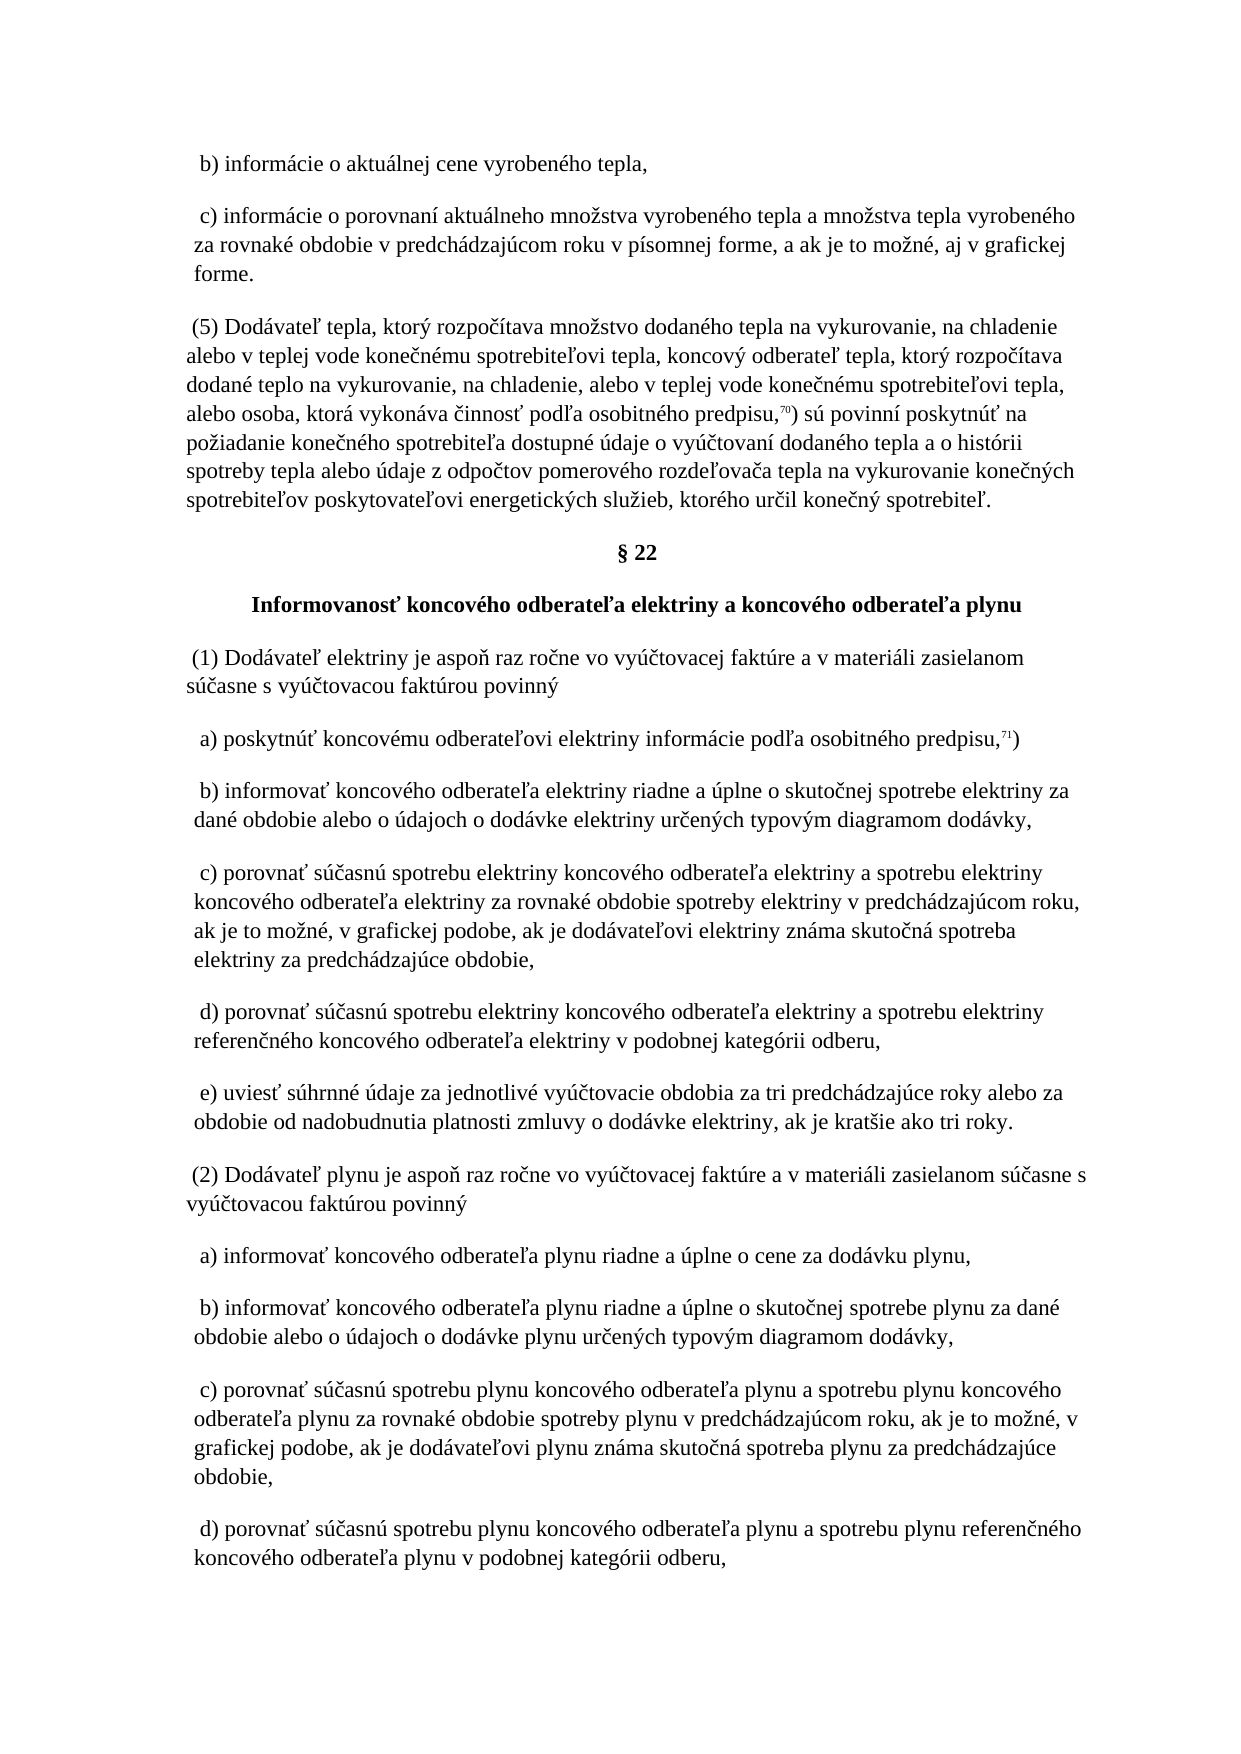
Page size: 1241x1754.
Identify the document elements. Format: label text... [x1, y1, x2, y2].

text c) porovnať súčasnú spotrebu elektriny koncového odberateľa elektriny a spotrebu elektriny koncového odberateľa elektriny za rovnaké obdobie spotreby elektriny v predchádzajúcom roku, ak je to možné, v grafickej podobe, ak je dodávateľovi elektriny známa skutočná spotreba elektriny za predchádzajúce obdobie, [194, 859, 1090, 972]
text (2) Dodávateľ plynu je aspoň raz ročne vo vyúčtovacej faktúre a v materiáli zasielanom súčasne s vyúčtovacou faktúrou povinný [186, 1161, 1090, 1216]
text b) informácie o aktuálnej cene vyrobeného tepla, [194, 150, 1090, 176]
text b) informovať koncového odberateľa plynu riadne a úplne o skutočnej spotrebe plynu za dané obdobie alebo o údajoch o dodávke plynu určených typovým diagramom dodávky, [194, 1294, 1090, 1350]
text a) poskytnúť koncovému odberateľovi elektriny informácie podľa osobitného predpisu,71) [194, 725, 1090, 751]
text a) informovať koncového odberateľa plynu riadne a úplne o cene za dodávku plynu, [194, 1242, 1090, 1268]
text c) porovnať súčasnú spotrebu plynu koncového odberateľa plynu a spotrebu plynu koncového odberateľa plynu za rovnaké obdobie spotreby plynu v predchádzajúcom roku, ak je to možné, v grafickej podobe, ak je dodávateľovi plynu známa skutočná spotreba plynu za predchádzajúce obdobie, [194, 1376, 1090, 1489]
text c) informácie o porovnaní aktuálneho množstva vyrobeného tepla a množstva tepla vyrobeného za rovnaké obdobie v predchádzajúcom roku v písomnej forme, a ak je to možné, aj v grafickej forme. [194, 202, 1090, 287]
text d) porovnať súčasnú spotrebu elektriny koncového odberateľa elektriny a spotrebu elektriny referenčného koncového odberateľa elektriny v podobnej kategórii odberu, [194, 998, 1090, 1053]
text b) informovať koncového odberateľa elektriny riadne a úplne o skutočnej spotrebe elektriny za dané obdobie alebo o údajoch o dodávke elektriny určených typovým diagramom dodávky, [194, 777, 1090, 833]
text § 22 [178, 539, 1090, 565]
text Informovanosť koncového odberateľa elektriny a koncového odberateľa plynu [178, 591, 1090, 618]
text (1) Dodávateľ elektriny je aspoň raz ročne vo vyúčtovacej faktúre a v materiáli zasielanom súčasne s vyúčtovacou faktúrou povinný [186, 644, 1090, 699]
text (5) Dodávateľ tepla, ktorý rozpočítava množstvo dodaného tepla na vykurovanie, na chladenie alebo v teplej vode konečnému spotrebiteľovi tepla, koncový odberateľ tepla, ktorý rozpočítava dodané teplo na vykurovanie, na chladenie, alebo v teplej vode konečnému spotrebiteľovi tepla, alebo osoba, ktorá vykonáva činnosť podľa osobitného predpisu,70) sú povinní poskytnúť na požiadanie konečného spotrebiteľa dostupné údaje o vyúčtovaní dodaného tepla a o histórii spotreby tepla alebo údaje z odpočtov pomerového rozdeľovača tepla na vykurovanie konečných spotrebiteľov poskytovateľovi energetických služieb, ktorého určil konečný spotrebiteľ. [186, 313, 1090, 513]
text e) uviesť súhrnné údaje za jednotlivé vyúčtovacie obdobia za tri predchádzajúce roky alebo za obdobie od nadobudnutia platnosti zmluvy o dodávke elektriny, ak je kratšie ako tri roky. [194, 1079, 1090, 1135]
text d) porovnať súčasnú spotrebu plynu koncového odberateľa plynu a spotrebu plynu referenčného koncového odberateľa plynu v podobnej kategórii odberu, [194, 1515, 1090, 1570]
